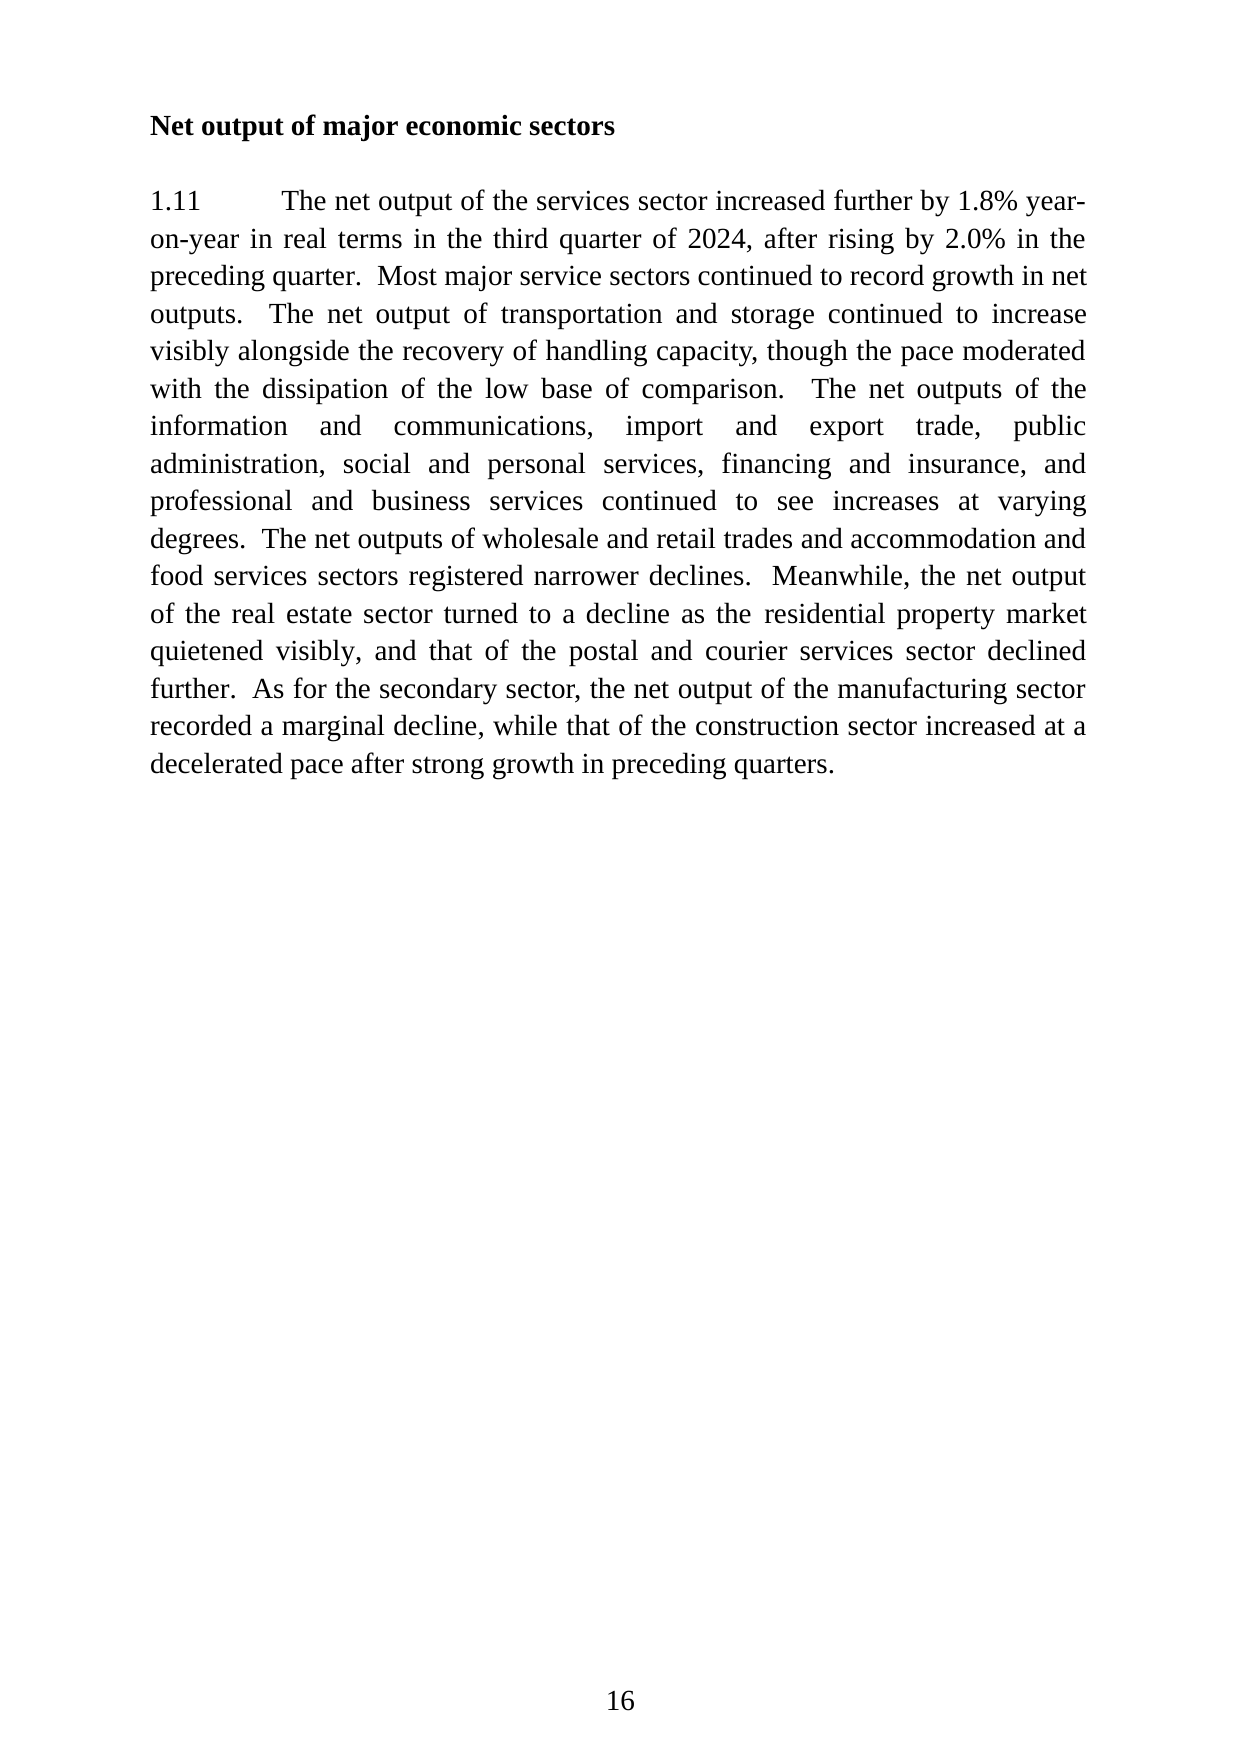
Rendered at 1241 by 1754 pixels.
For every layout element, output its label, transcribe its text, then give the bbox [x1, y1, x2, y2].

text Net output of major economic sectors [150, 106, 1090, 144]
list The net output of the services sector increased further by 1.8% year-on-year in real terms in the third quarter of 2024, after rising by 2.0% in the preceding quarter. Most major service sectors continued to record growth in net outputs. The net output of transportation and storage continued to increase visibly alongside the recovery of handling capacity, though the pace moderated with the dissipation of the low base of comparison. The net outputs of the information and communications, import and export trade, public administration, social and personal services, financing and insurance, and professional and business services continued to see increases at varying degrees. The net outputs of wholesale and retail trades and accommodation and food services sectors registered narrower declines. Meanwhile, the net output of the real estate sector turned to a decline as the residential property market quietened visibly, and that of the postal and courier services sector declined further. As for the secondary sector, the net output of the manufacturing sector recorded a marginal decline, while that of the construction sector increased at a decelerated pace after strong growth in preceding quarters. [150, 181, 1087, 781]
